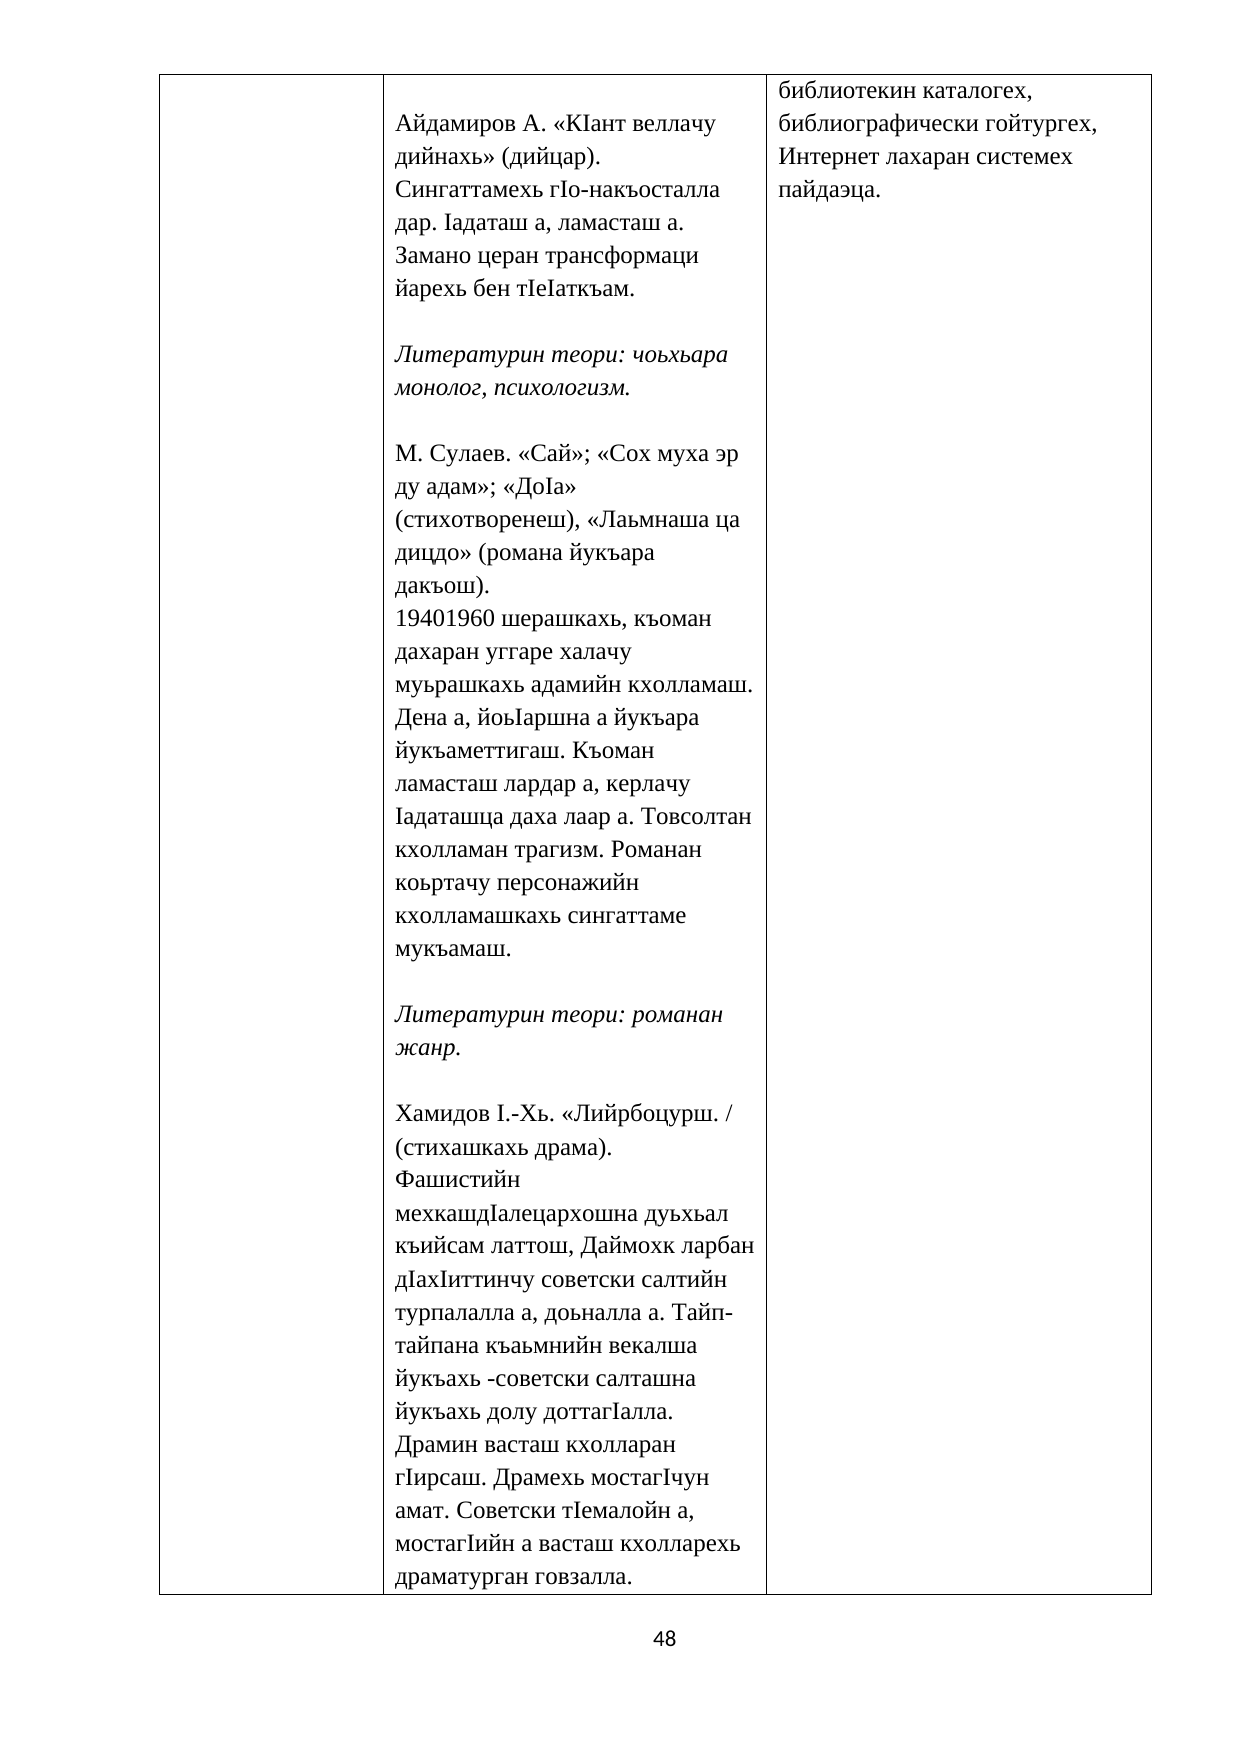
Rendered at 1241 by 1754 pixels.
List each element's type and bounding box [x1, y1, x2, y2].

table_cell [160, 75, 383, 1593]
table_cell [384, 75, 766, 1593]
table_cell [767, 75, 1151, 1593]
